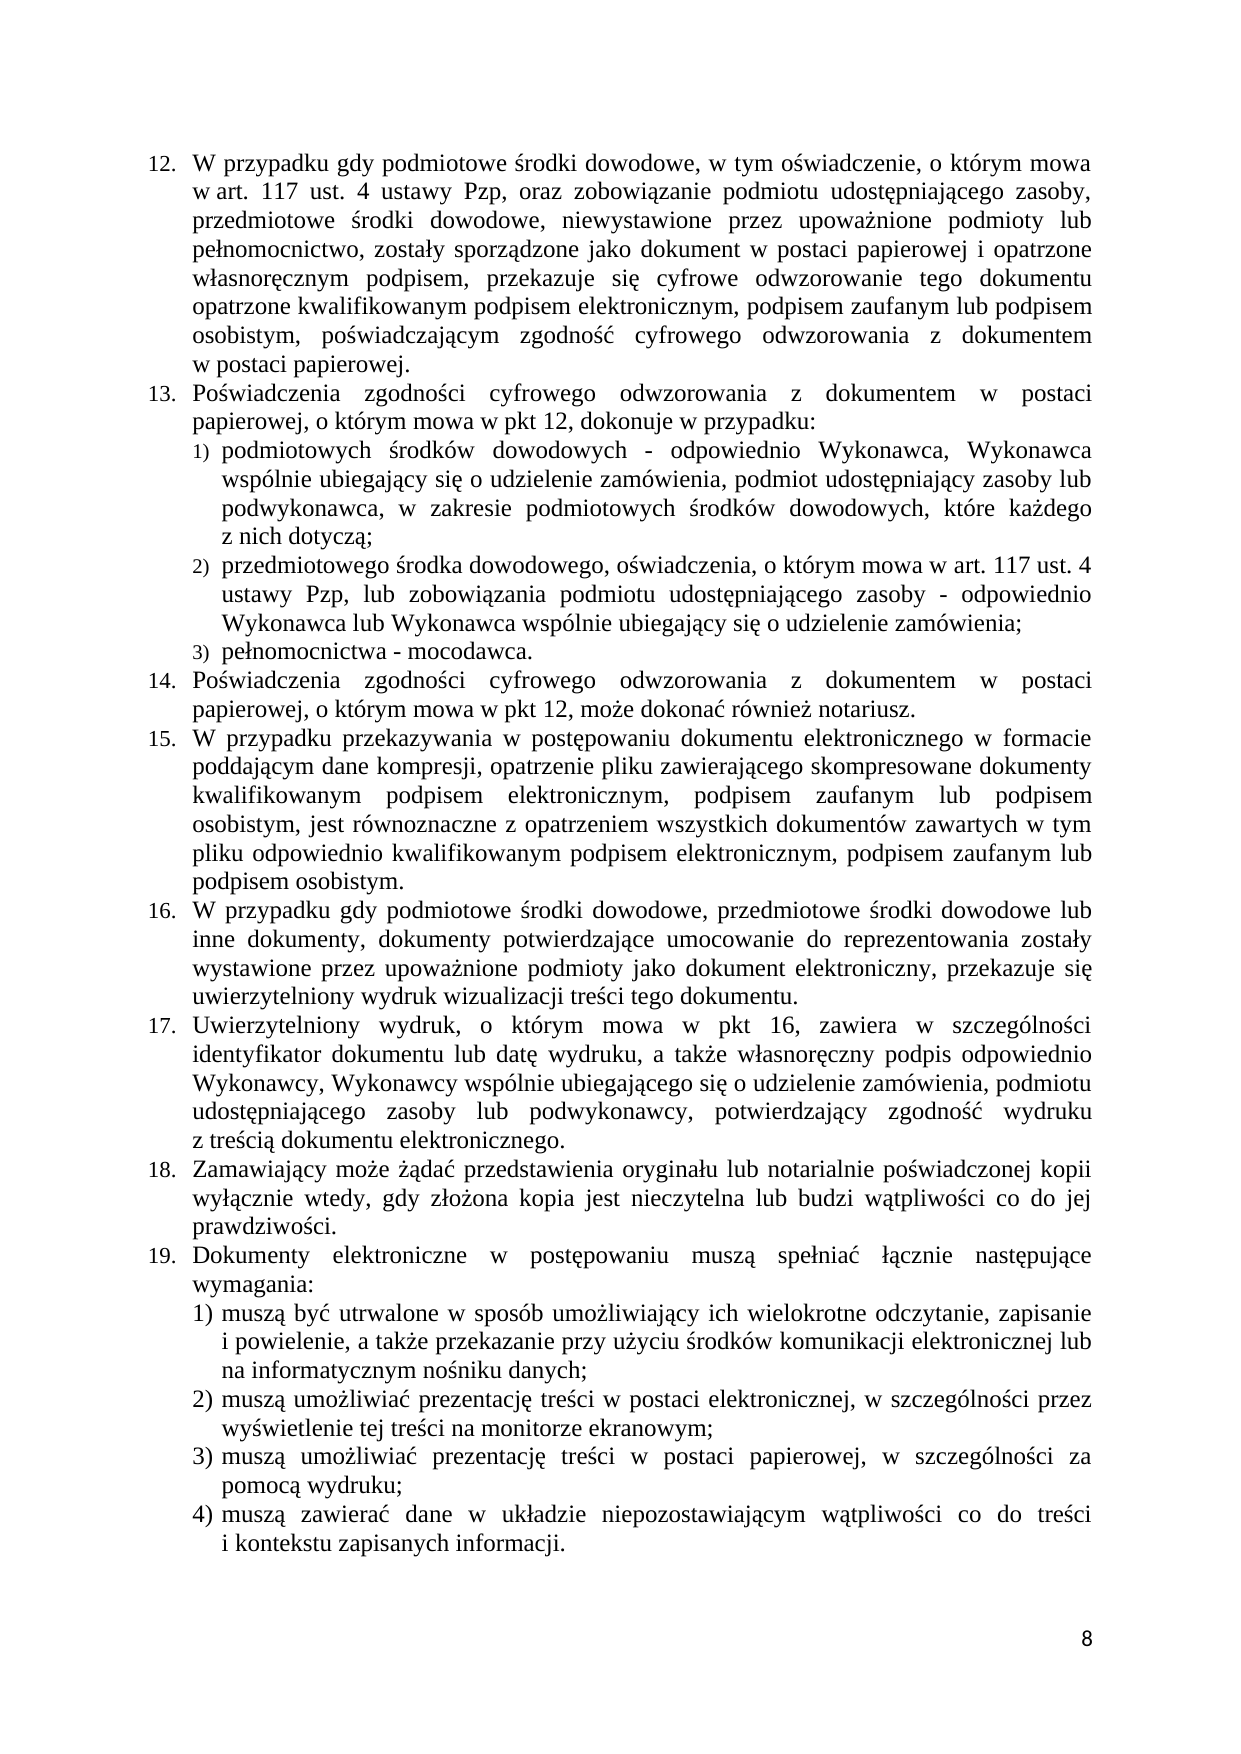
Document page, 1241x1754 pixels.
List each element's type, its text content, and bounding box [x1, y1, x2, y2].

list przedmiotowego środka dowodowego, oświadczenia, o którym mowa w art. 117 ust. 4 ustawy Pzp, lub zobowiązania podmiotu udostępniającego zasoby - odpowiednio Wykonawca lub Wykonawca wspólnie ubiegający się o udzielenie zamówienia; [192, 550, 1093, 636]
list Uwierzytelniony wydruk, o którym mowa w pkt 16, zawiera w szczególności identyfikator dokumentu lub datę wydruku, a także własnoręczny podpis odpowiednio Wykonawcy, Wykonawcy wspólnie ubiegającego się o udzielenie zamówienia, podmiotu udostępniającego zasoby lub podwykonawcy, potwierdzający zgodność wydruku z treścią dokumentu elektronicznego. [148, 1010, 1093, 1154]
list muszą umożliwiać prezentację treści w postaci elektronicznej, w szczególności przez wyświetlenie tej treści na monitorze ekranowym; [192, 1384, 1093, 1441]
list muszą zawierać dane w układzie niepozostawiającym wątpliwości co do treści i kontekstu zapisanych informacji. [192, 1499, 1093, 1556]
list pełnomocnictwa - mocodawca. [192, 636, 1093, 665]
list podmiotowych środków dowodowych - odpowiednio Wykonawca, Wykonawca wspólnie ubiegający się o udzielenie zamówienia, podmiot udostępniający zasoby lub podwykonawca, w zakresie podmiotowych środków dowodowych, które każdego z nich dotyczą; [192, 435, 1093, 550]
list muszą umożliwiać prezentację treści w postaci papierowej, w szczególności za pomocą wydruku; [192, 1441, 1093, 1499]
list W przypadku gdy podmiotowe środki dowodowe, przedmiotowe środki dowodowe lub inne dokumenty, dokumenty potwierdzające umocowanie do reprezentowania zostały wystawione przez upoważnione podmioty jako dokument elektroniczny, przekazuje się uwierzytelniony wydruk wizualizacji treści tego dokumentu. [148, 895, 1093, 1010]
list Zamawiający może żądać przedstawienia oryginału lub notarialnie poświadczonej kopii wyłącznie wtedy, gdy złożona kopia jest nieczytelna lub budzi wątpliwości co do jej prawdziwości. [148, 1154, 1093, 1240]
list Dokumenty elektroniczne w postępowaniu muszą spełniać łącznie następujące wymagania: [148, 1240, 1093, 1298]
list W przypadku przekazywania w postępowaniu dokumentu elektronicznego w formacie poddającym dane kompresji, opatrzenie pliku zawierającego skompresowane dokumenty kwalifikowanym podpisem elektronicznym, podpisem zaufanym lub podpisem osobistym, jest równoznaczne z opatrzeniem wszystkich dokumentów zawartych w tym pliku odpowiednio kwalifikowanym podpisem elektronicznym, podpisem zaufanym lub podpisem osobistym. [148, 723, 1093, 895]
list muszą być utrwalone w sposób umożliwiający ich wielokrotne odczytanie, zapisanie i powielenie, a także przekazanie przy użyciu środków komunikacji elektronicznej lub na informatycznym nośniku danych; [192, 1298, 1093, 1384]
list Poświadczenia zgodności cyfrowego odwzorowania z dokumentem w postaci papierowej, o którym mowa w pkt 12, dokonuje w przypadku: [148, 378, 1093, 435]
list Poświadczenia zgodności cyfrowego odwzorowania z dokumentem w postaci papierowej, o którym mowa w pkt 12, może dokonać również notariusz. [148, 665, 1093, 723]
list W przypadku gdy podmiotowe środki dowodowe, w tym oświadczenie, o którym mowa w art. 117 ust. 4 ustawy Pzp, oraz zobowiązanie podmiotu udostępniającego zasoby, przedmiotowe środki dowodowe, niewystawione przez upoważnione podmioty lub pełnomocnictwo, zostały sporządzone jako dokument w postaci papierowej i opatrzone własnoręcznym podpisem, przekazuje się cyfrowe odwzorowanie tego dokumentu opatrzone kwalifikowanym podpisem elektronicznym, podpisem zaufanym lub podpisem osobistym, poświadczającym zgodność cyfrowego odwzorowania z dokumentem w postaci papierowej. [148, 148, 1093, 378]
